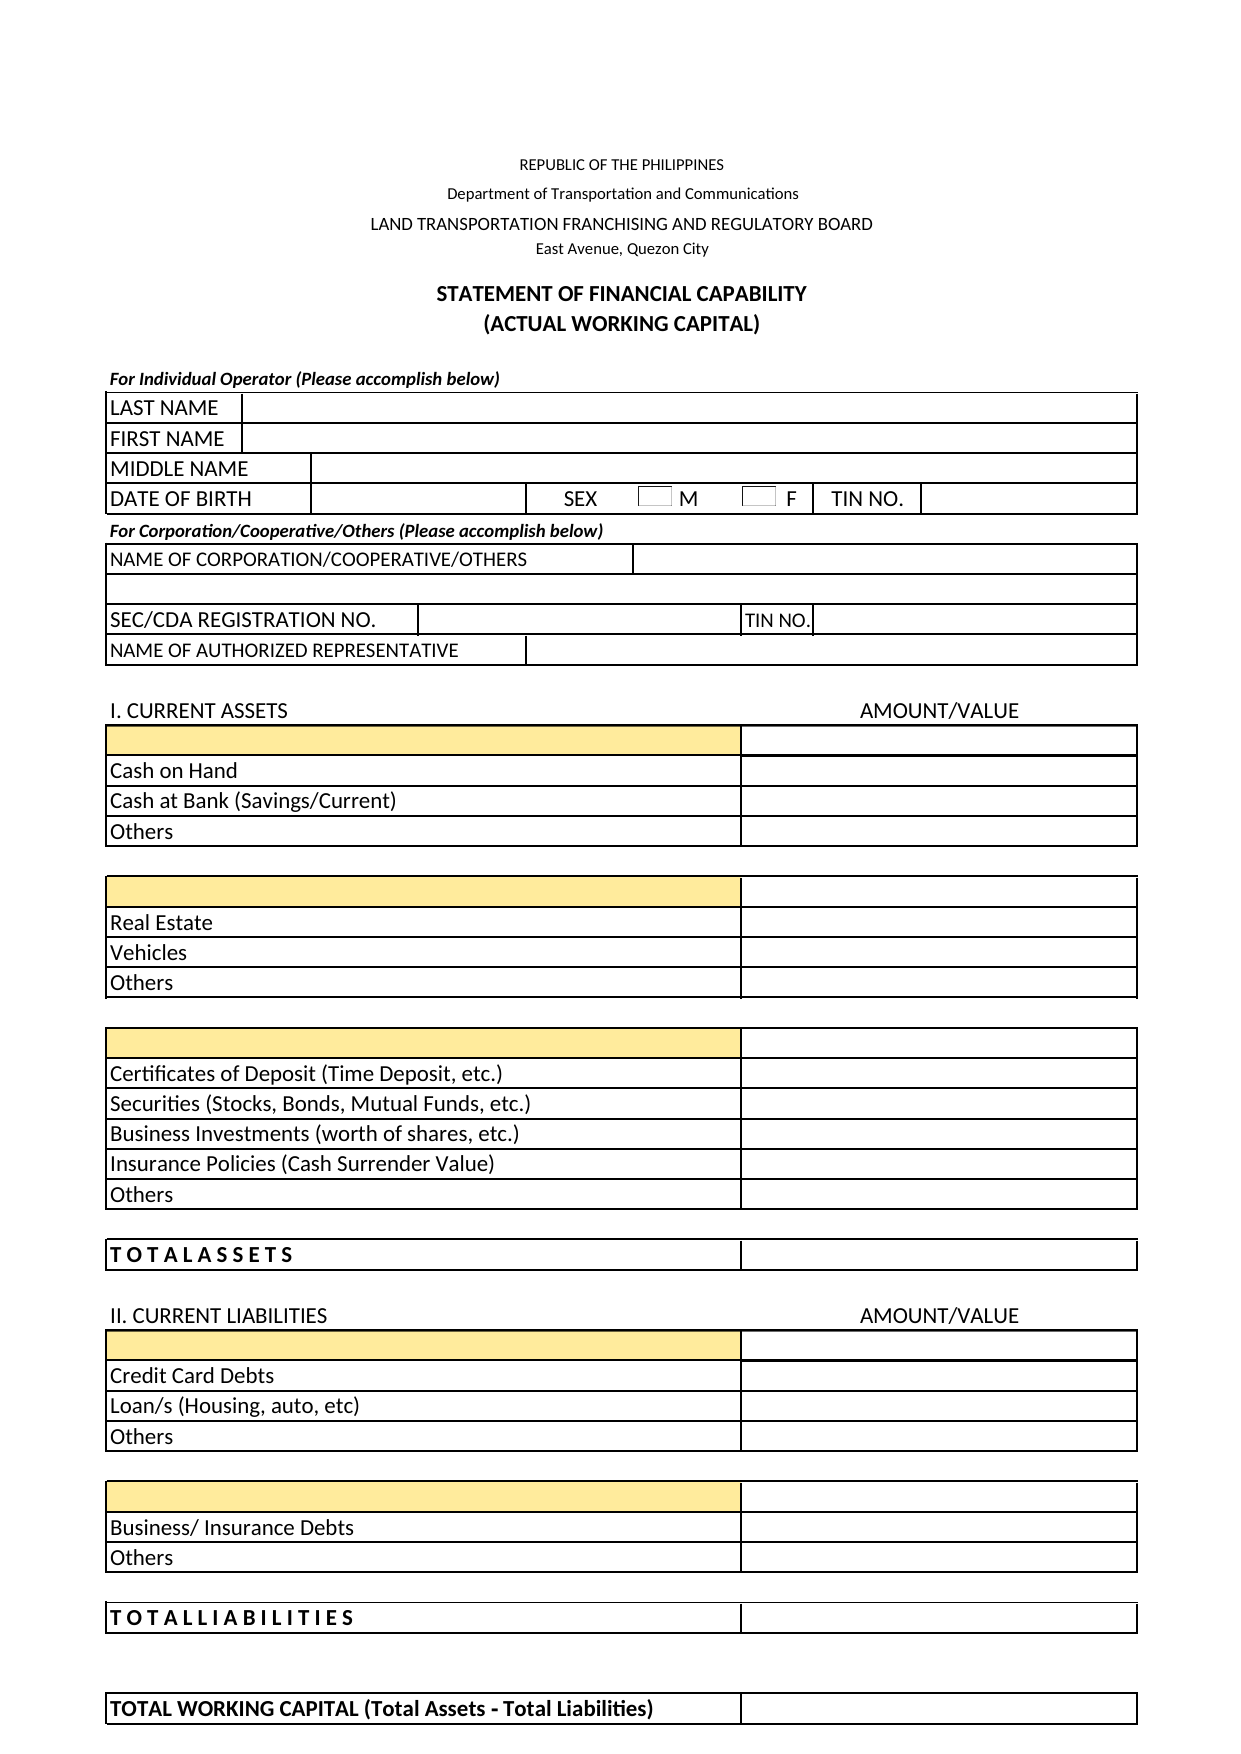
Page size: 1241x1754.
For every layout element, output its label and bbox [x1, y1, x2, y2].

picture [742, 486, 776, 506]
picture [638, 486, 672, 506]
